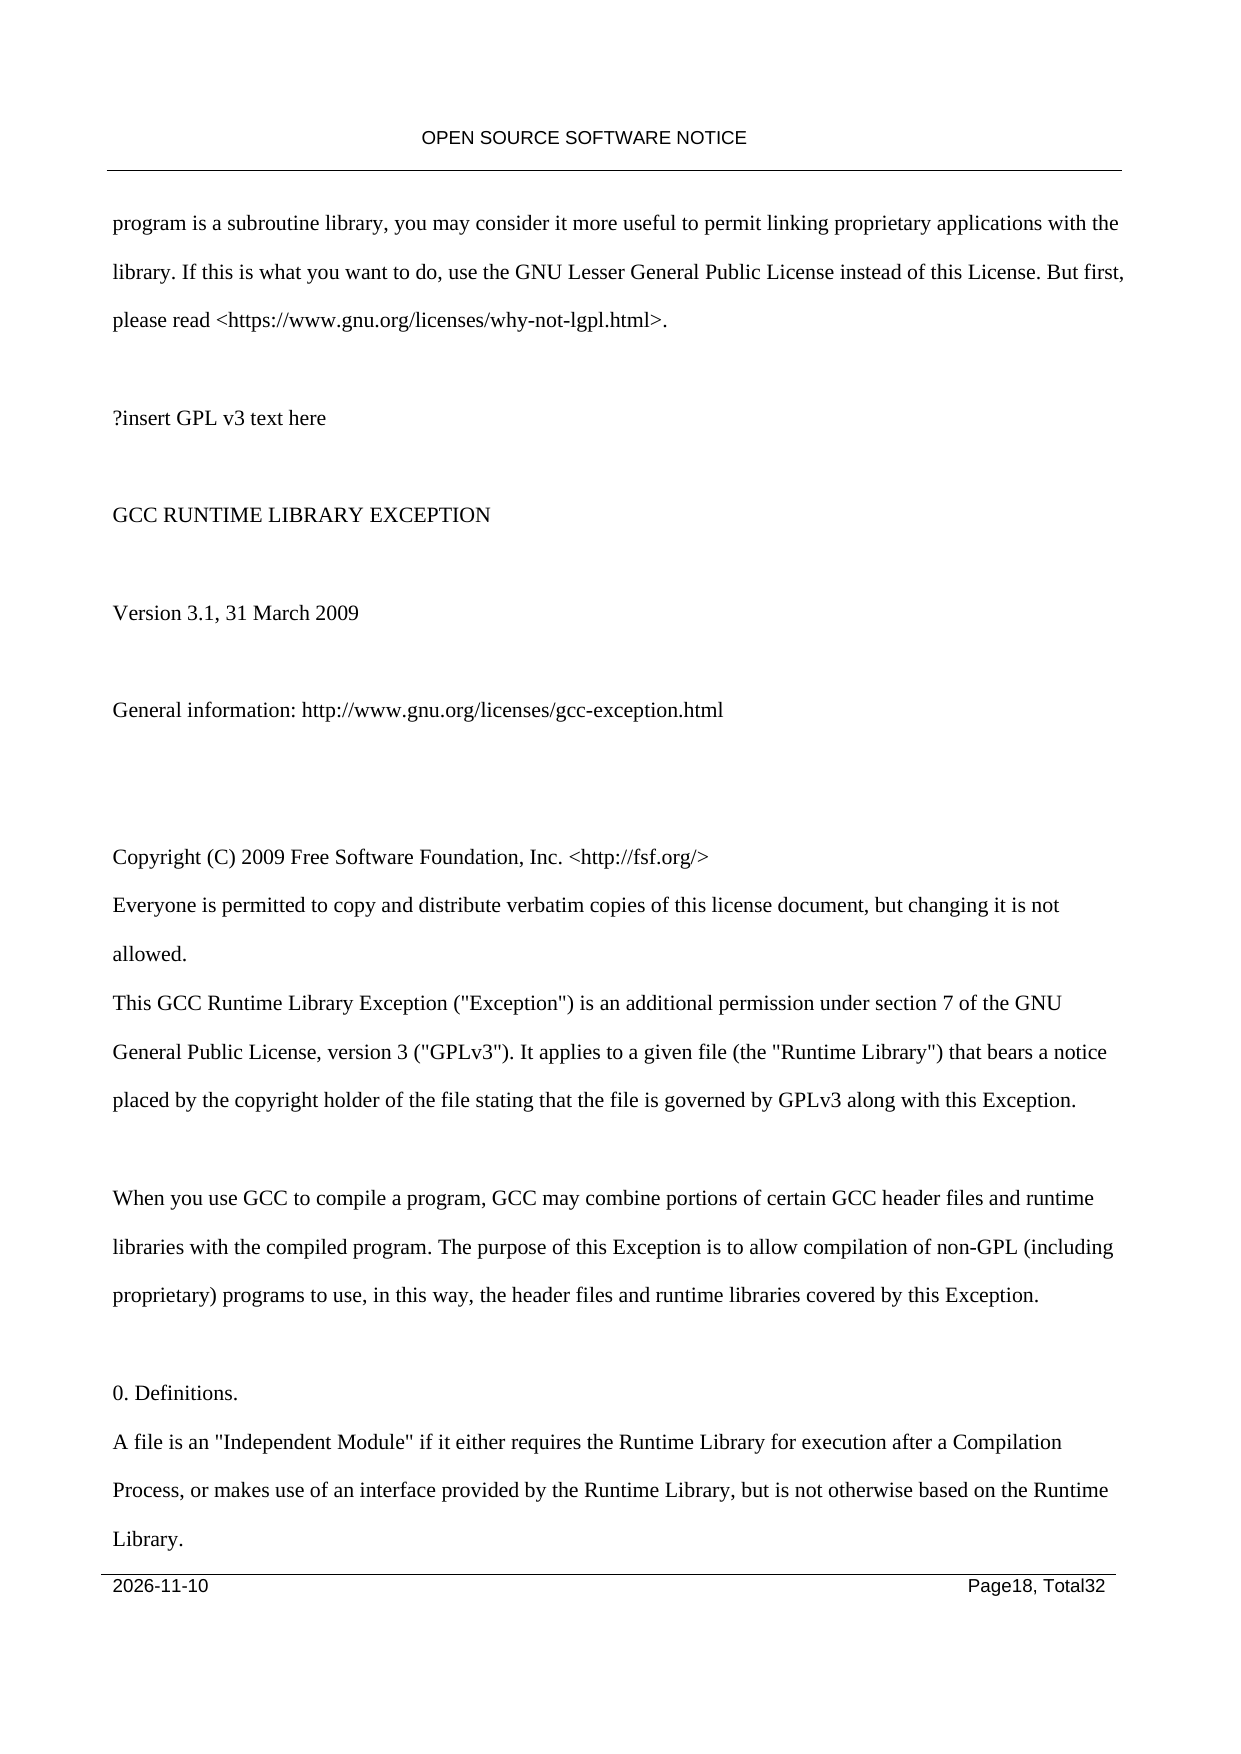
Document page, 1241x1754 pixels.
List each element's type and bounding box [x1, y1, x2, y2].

text [112, 206, 1128, 1555]
